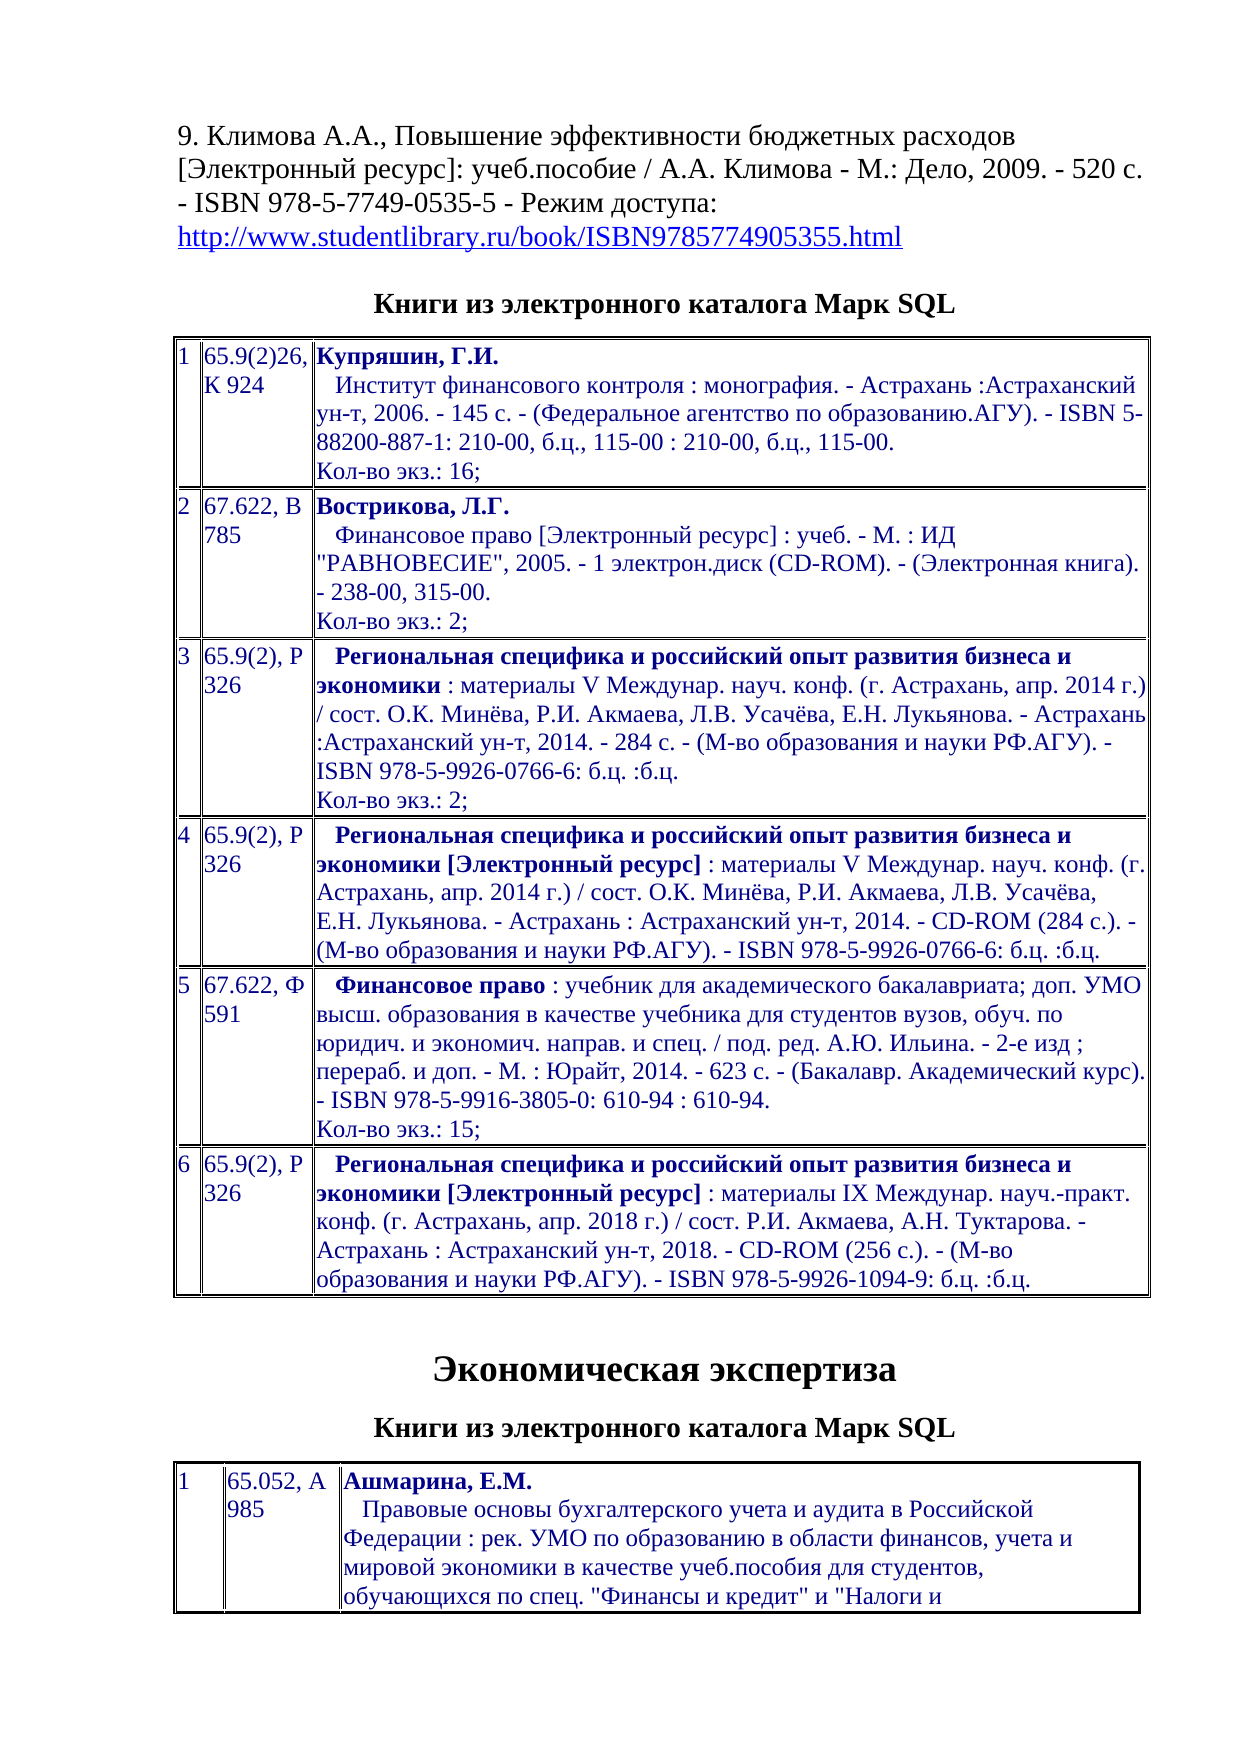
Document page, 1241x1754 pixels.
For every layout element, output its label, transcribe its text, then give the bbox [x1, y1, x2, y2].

table_cell Региональная специфика и российский опыт развития бизнеса и экономики : материалы V Междунар. науч. конф. (г. Астрахань, апр. 2014 г.) / сост. О.К. Минёва, Р.И. Акмаева, Л.В. Усачёва, Е.Н. Лукьянова. - Астрахань :Астраханский ун-т, 2014. - 284 с. - (М-во образования и науки РФ.АГУ). - ISBN 978-5-9926-0766-6: б.ц. :б.ц. Кол-во экз.: 2; [315, 636, 1148, 815]
text Книги из электронного каталога Марк SQL [177, 1411, 1152, 1444]
table_cell 4 [177, 815, 200, 965]
table_header Купряшин, Г.И. Институт финансового контроля : монография. - Астрахань :Астраханский ун-т, 2006. - 145 с. - (Федеральное агентство по образованию.АГУ). - ISBN 5-88200-887-1: 210-00, б.ц., 115-00 : 210-00, б.ц., 115-00. Кол-во экз.: 16; [314, 340, 1148, 486]
text Экономическая экспертиза [177, 1346, 1152, 1389]
table_header 1 [177, 1464, 224, 1611]
table_cell 67.622, Ф 591 [203, 969, 312, 1144]
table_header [341, 1464, 1138, 1611]
text 9. Климова А.А., Повышение эффективности бюджетных расходов [Электронный ресурс]: учеб.пособие / А.А. Климова - М.: Дело, 2009. - 520 с. - ISBN 978-5-7749-0535-5 - Режим доступа: http://www.studentlibrary.ru/book/ISBN9785774905355.html [177, 118, 1152, 252]
table_cell Региональная специфика и российский опыт развития бизнеса и экономики [Электронный ресурс] : материалы V Междунар. науч. конф. (г. Астрахань, апр. 2014 г.) / сост. О.К. Минёва, Р.И. Акмаева, Л.В. Усачёва, Е.Н. Лукьянова. - Астрахань : Астраханский ун-т, 2014. - CD-ROM (284 с.). - (М-во образования и науки РФ.АГУ). - ISBN 978-5-9926-0766-6: б.ц. :б.ц. [315, 815, 1148, 965]
table_cell Финансовое право : учебник для академического бакалавриата; доп. УМО высш. образования в качестве учебника для студентов вузов, обуч. по юридич. и экономич. направ. и спец. / под. ред. А.Ю. Ильина. - 2-е изд ; перераб. и доп. - М. : Юрайт, 2014. - 623 с. - (Бакалавр. Академический курс). - ISBN 978-5-9916-3805-0: 610-94 : 610-94. Кол-во экз.: 15; [315, 965, 1148, 1144]
table_cell 65.9(2), Р 326 [201, 1148, 314, 1294]
table_header 65.9(2)26, К 924 [201, 340, 314, 486]
table_cell 2 [177, 486, 200, 636]
table_cell 3 [177, 636, 200, 815]
table_cell 67.622, В 785 [203, 490, 312, 636]
table_cell 65.9(2), Р 326 [203, 819, 312, 965]
table_cell Региональная специфика и российский опыт развития бизнеса и экономики [Электронный ресурс] : материалы IX Междунар. науч.-практ. конф. (г. Астрахань, апр. 2018 г.) / сост. Р.И. Акмаева, А.Н. Туктарова. - Астрахань : Астраханский ун-т, 2018. - CD-ROM (256 с.). - (М-во образования и науки РФ.АГУ). - ISBN 978-5-9926-1094-9: б.ц. :б.ц. [314, 1144, 1148, 1294]
table_cell 5 [177, 965, 200, 1144]
text Книги из электронного каталога Марк SQL [177, 286, 1152, 319]
table_header 1 [177, 340, 201, 486]
table_cell 65.9(2), Р 326 [203, 640, 312, 815]
table_header 65.052, А 985 [225, 1464, 341, 1611]
table_cell Вострикова, Л.Г. Финансовое право [Электронный ресурс] : учеб. - М. : ИД "РАВНОВЕСИЕ", 2005. - 1 электрон.диск (CD-ROM). - (Электронная книга). - 238-00, 315-00. Кол-во экз.: 2; [315, 486, 1148, 636]
table_cell 6 [177, 1144, 201, 1294]
